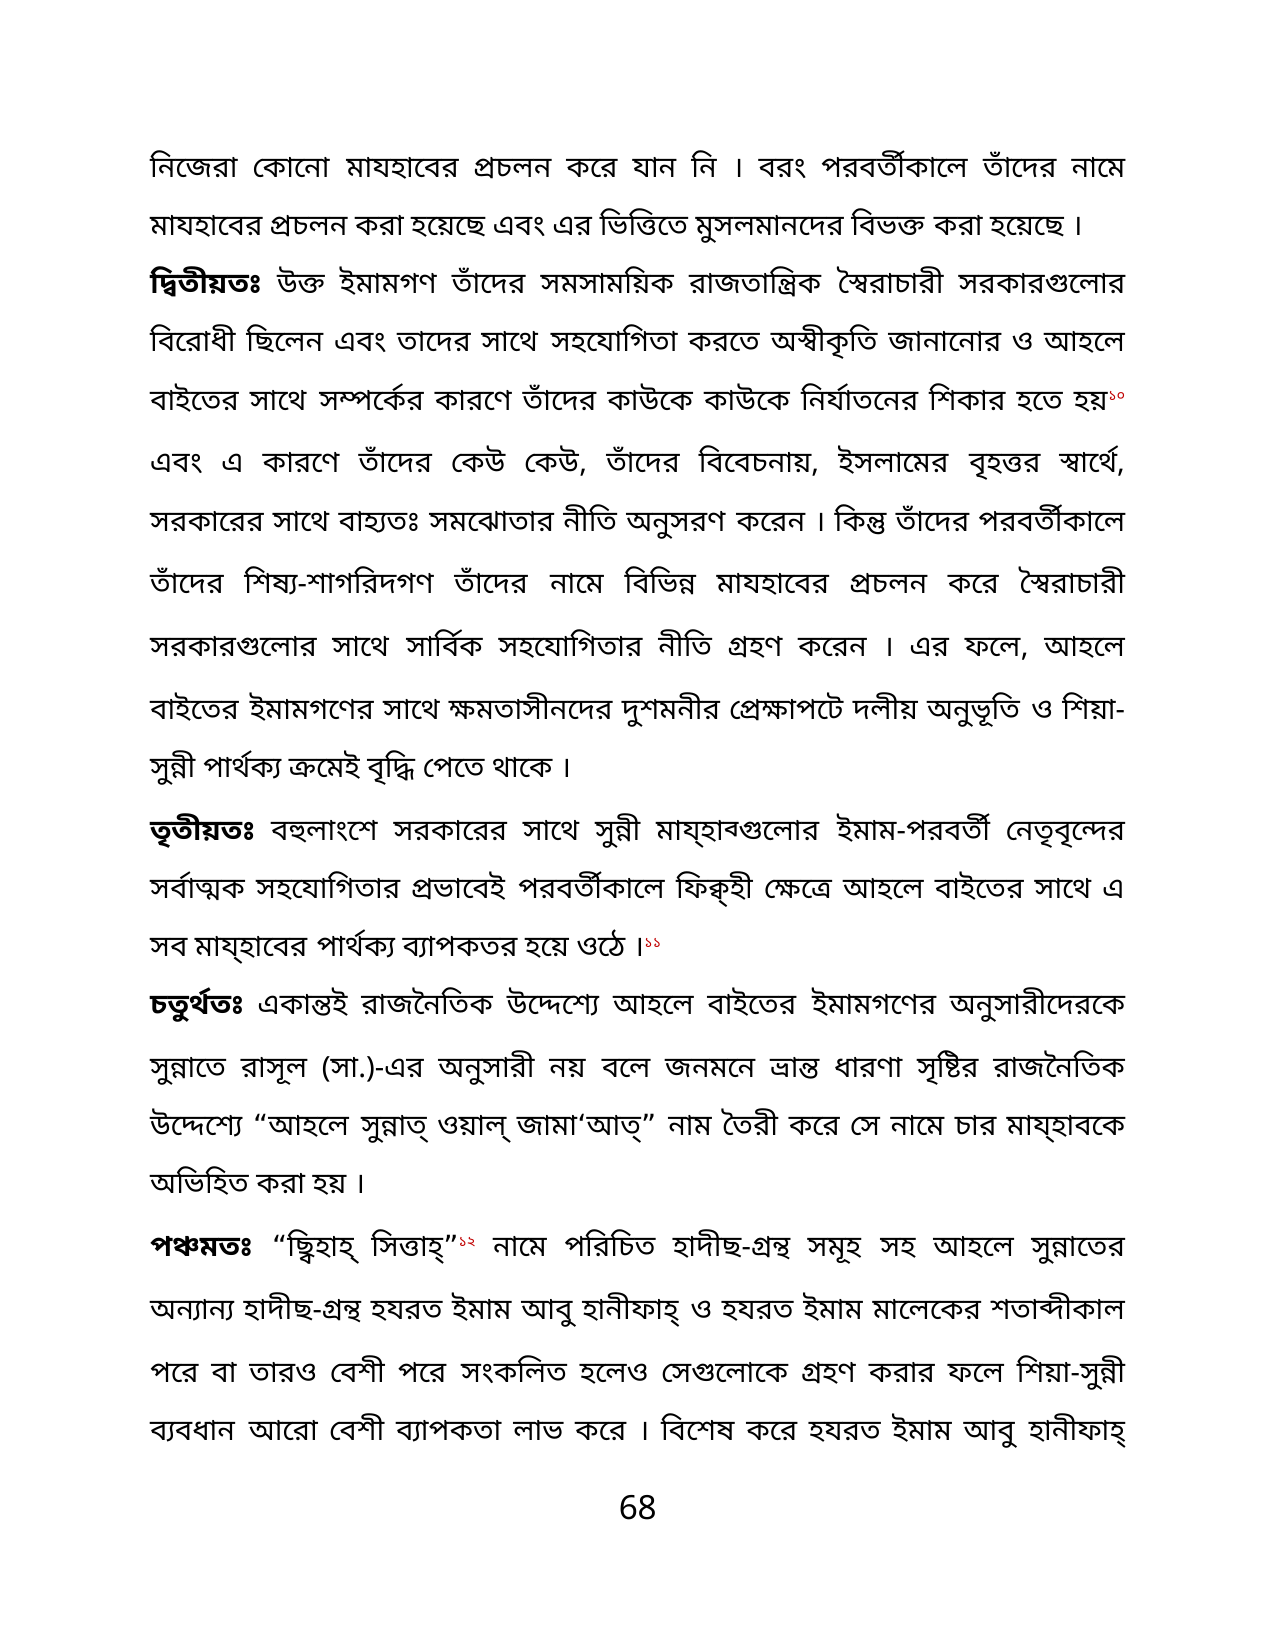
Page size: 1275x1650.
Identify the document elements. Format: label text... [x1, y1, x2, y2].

text তৃতীয়তঃ বহুলাংশে সরকারের সাথে সুন্নী মায্হাব্গুলোর ইমাম-পরবর্তী নেতৃবৃন্দের সর্বাত্মক সহযোগিতার প্রভাবেই পরবর্তীকালে ফিক্ব্হী ক্ষেত্রে আহলে বাইতের সাথে এ সব মায্হাবের পার্থক্য ব্যাপকতর হয়ে ওঠে ।১১ [150, 809, 1125, 968]
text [150, 150, 1125, 247]
text দ্বিতীয়তঃ উক্ত ইমামগণ তাঁদের সমসাময়িক রাজতান্ত্রিক স্বৈরাচারী সরকারগুলোর বিরোধী ছিলেন এবং তাদের সাথে সহযোগিতা করতে অস্বীকৃতি জানানোর ও আহলে বাইতের সাথে সম্পর্কের কারণে তাঁদের কাউকে কাউকে নির্যাতনের শিকার হতে হয়১০ এবং এ কারণে তাঁদের কেউ কেউ, তাঁদের বিবেচনায়, ইসলামের বৃহত্তর স্বার্থে, সরকারের সাথে বাহ্যতঃ সমঝোতার নীতি অনুসরণ করেন । কিন্তু তাঁদের পরবর্তীকালে তাঁদের শিষ্য-শাগরিদগণ তাঁদের নামে বিভিন্ন মাযহাবের প্রচলন করে স্বৈরাচারী সরকারগুলোর সাথে সার্বিক সহযোগিতার নীতি গ্রহণ করেন । এর ফলে, আহলে বাইতের ইমামগণের সাথে ক্ষমতাসীনদের দুশমনীর প্রেক্ষাপটে দলীয় অনুভূতি ও শিয়া-সুন্নী পার্থক্য ক্রমেই বৃদ্ধি পেতে থাকে । [150, 267, 1125, 789]
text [150, 1225, 1125, 1452]
text চতুর্থতঃ একান্তই রাজনৈতিক উদ্দেশ্যে আহলে বাইতের ইমামগণের অনুসারীদেরকে সুন্নাতে রাসূল (সা.)-এর অনুসারী নয় বলে জনমনে ভ্রান্ত ধারণা সৃষ্টির রাজনৈতিক উদ্দেশ্যে “আহলে সুন্নাত্ ওয়াল্ জামা‘আত্” নাম তৈরী করে সে নামে চার মায্হাবকে অভিহিত করা হয় । [150, 988, 1125, 1206]
